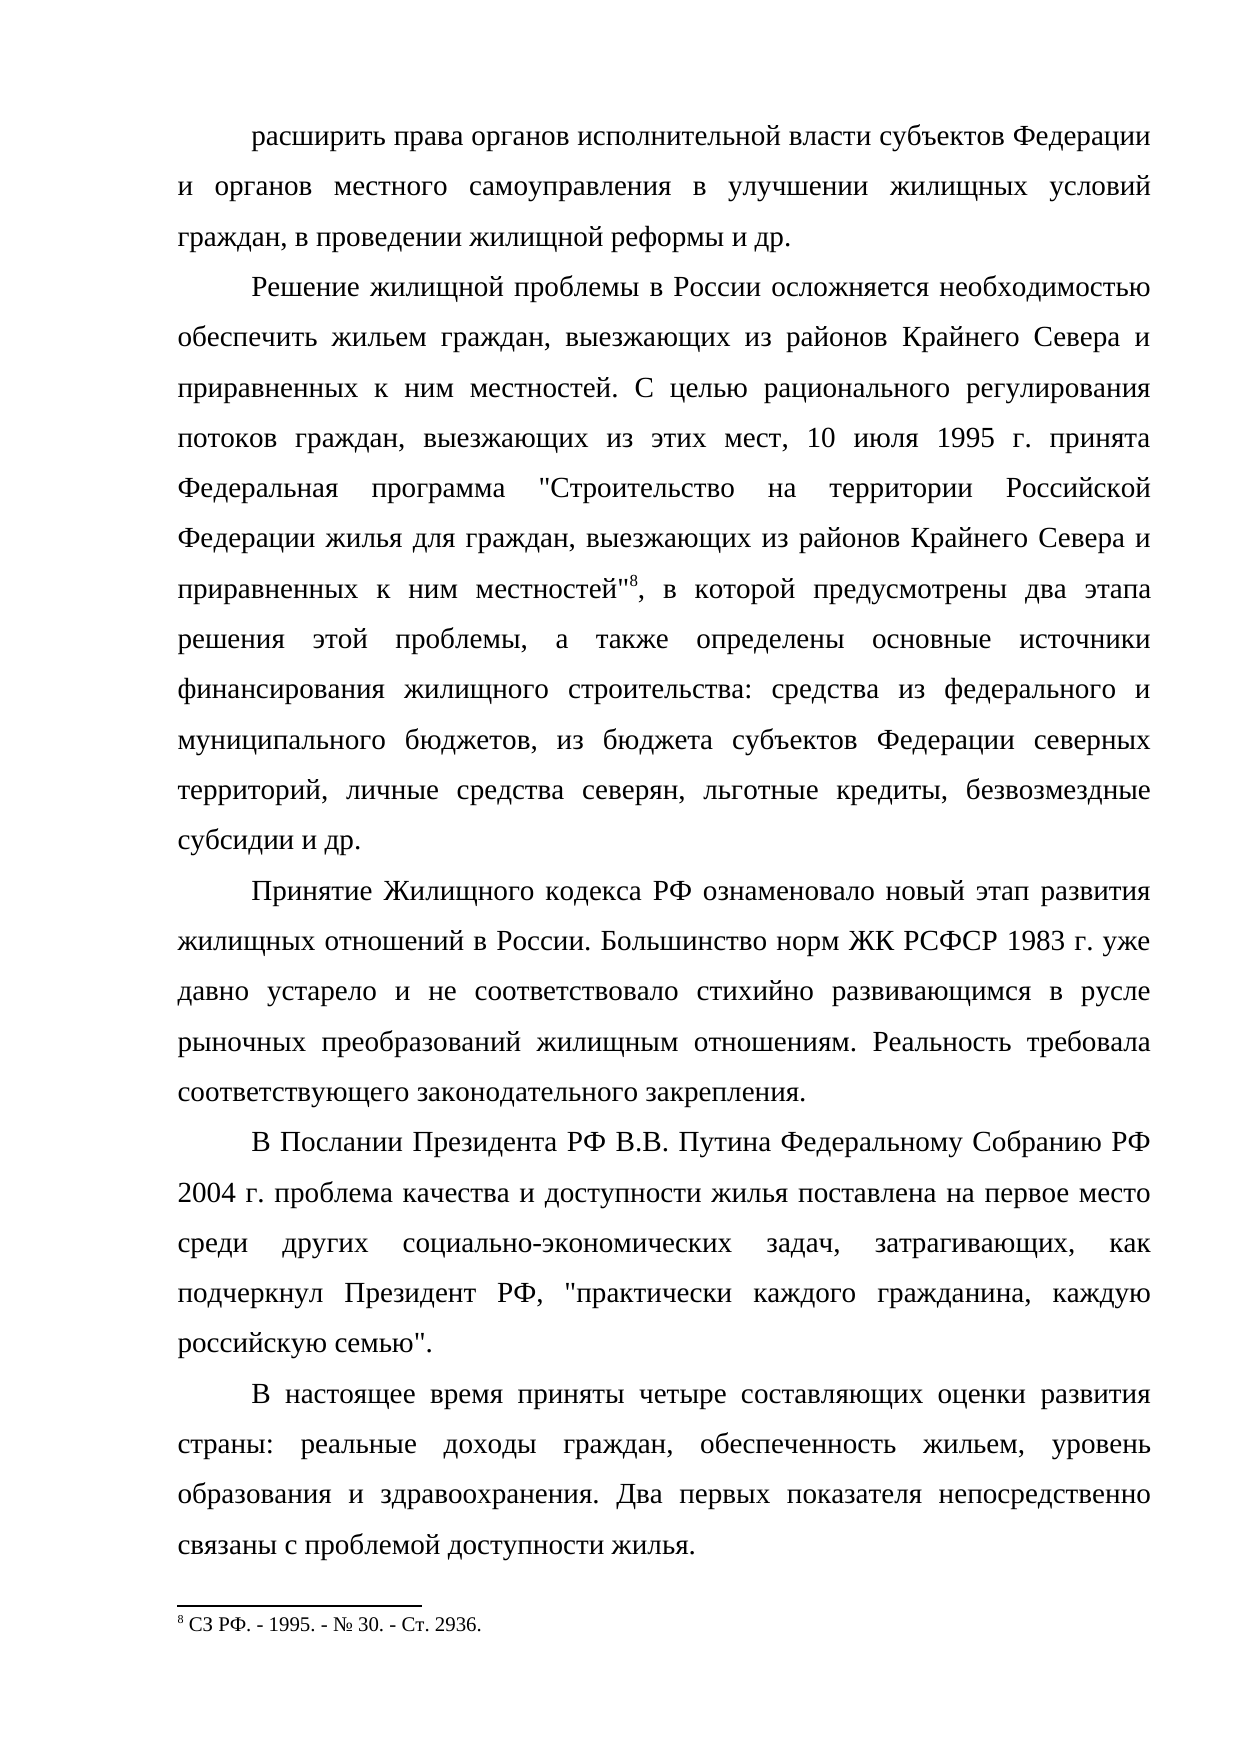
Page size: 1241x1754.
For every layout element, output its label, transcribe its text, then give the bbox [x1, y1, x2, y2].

text В Послании Президента РФ В.В. Путина Федеральному Собранию РФ 2004 г. проблема качества и доступности жилья поставлена на первое место среди других социально-экономических задач, затрагивающих, как подчеркнул Президент РФ, "практически каждого гражданина, каждую российскую семью". [177, 1124, 1152, 1359]
text Решение жилищной проблемы в России осложняется необходимостью обеспечить жильем граждан, выезжающих из районов Крайнего Севера и приравненных к ним местностей. С целью рационального регулирования потоков граждан, выезжающих из этих мест, 10 июля 1995 г. принята Федеральная программа "Строительство на территории Российской Федерации жилья для граждан, выезжающих из районов Крайнего Севера и приравненных к ним местностей", в которой предусмотрены два этапа решения этой проблемы, а также определены основные источники финансирования жилищного строительства: средства из федерального и муниципального бюджетов, из бюджета субъектов Федерации северных территорий, личные средства северян, льготные кредиты, безвозмездные субсидии и др. [177, 269, 1152, 856]
text расширить права органов исполнительной власти субъектов Федерации и органов местного самоуправления в улучшении жилищных условий граждан, в проведении жилищной реформы и др. [177, 118, 1152, 252]
text В настоящее время приняты четыре составляющих оценки развития страны: реальные доходы граждан, обеспеченность жильем, уровень образования и здравоохранения. Два первых показателя непосредственно связаны с проблемой доступности жилья. [177, 1376, 1152, 1560]
text Принятие Жилищного кодекса РФ ознаменовало новый этап развития жилищных отношений в России. Большинство норм ЖК РСФСР 1983 г. уже давно устарело и не соответствовало стихийно развивающимся в русле рыночных преобразований жилищным отношениям. Реальность требовала соответствующего законодательного закрепления. [177, 873, 1152, 1108]
